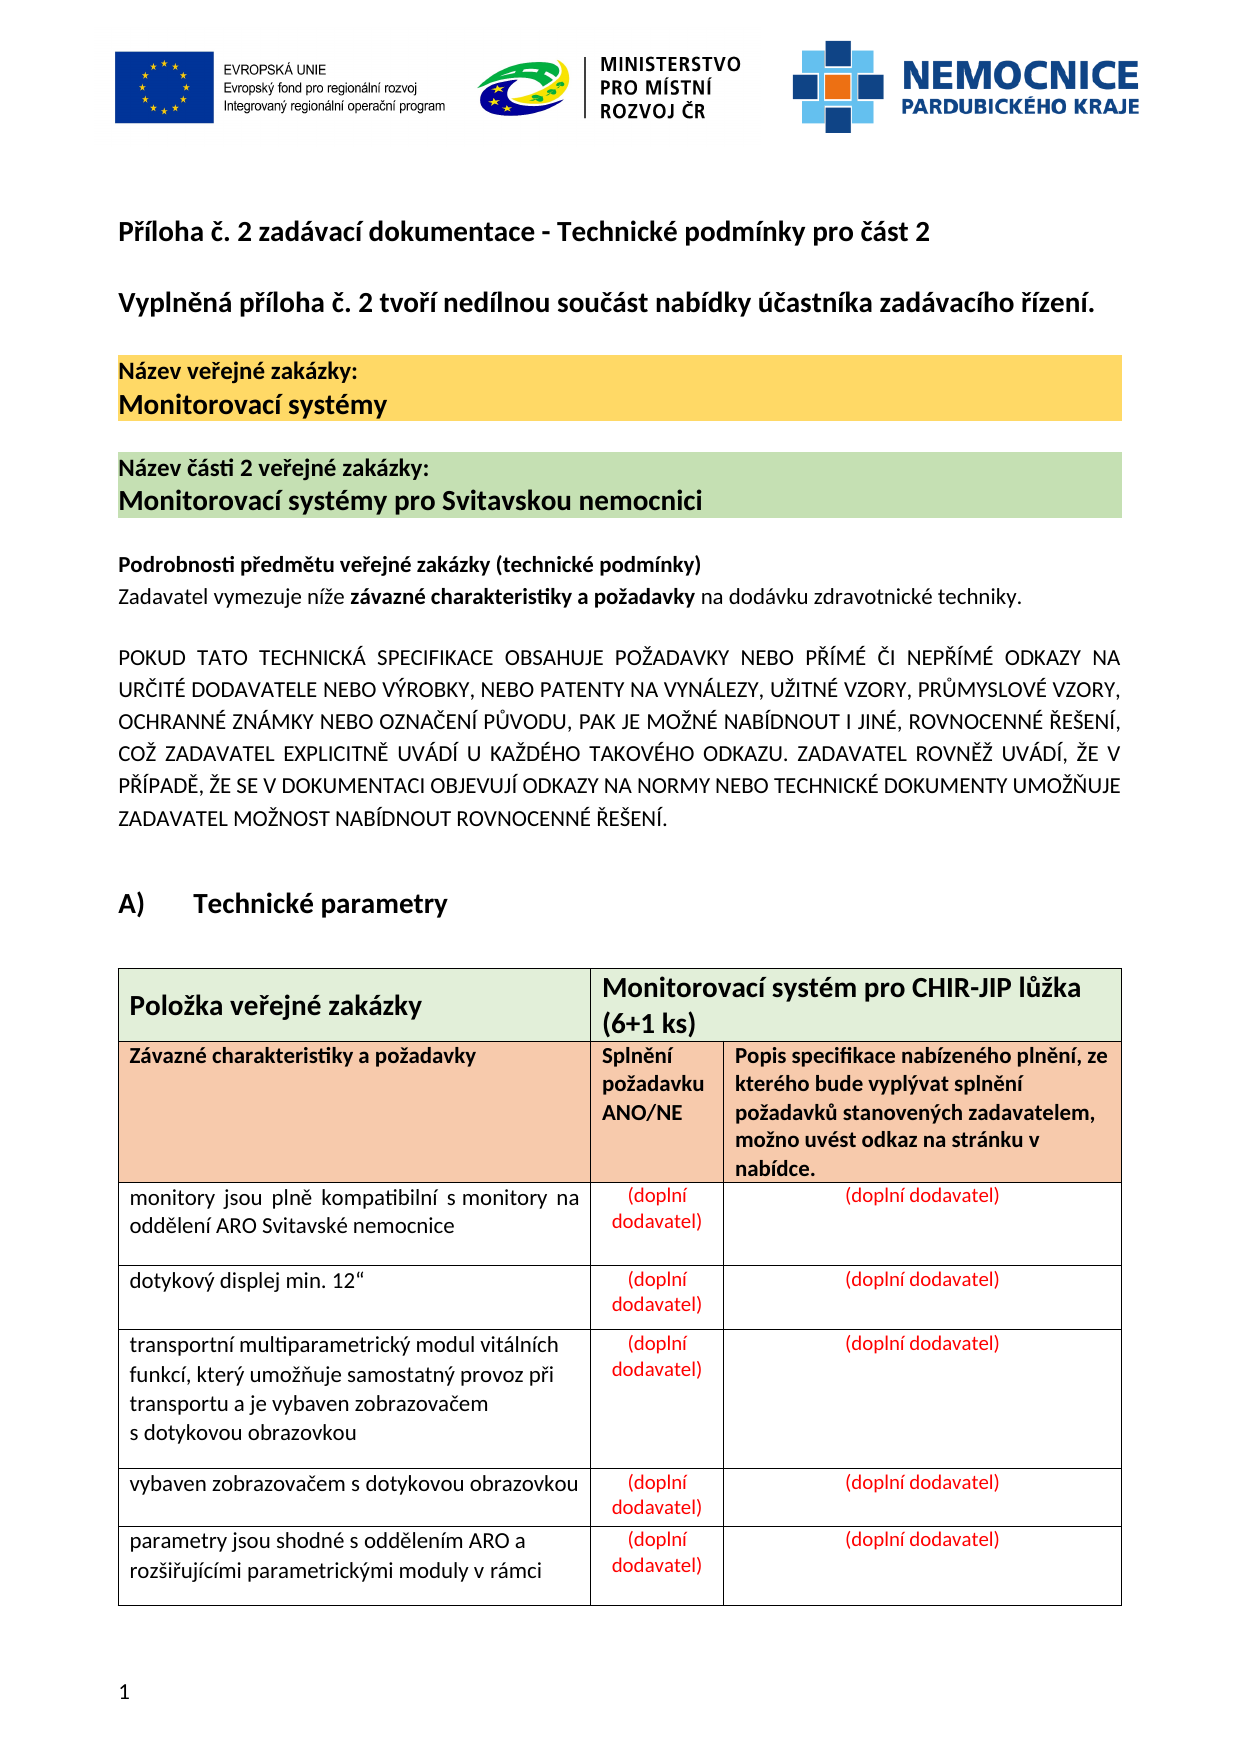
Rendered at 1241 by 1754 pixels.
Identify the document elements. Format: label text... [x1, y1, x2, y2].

text Vyplněná příloha č. 2 tvoří nedílnou součást nabídky účastníka zadávacího řízení. [118, 284, 1122, 320]
text Název části 2 veřejné zakázky: [118, 452, 1122, 482]
table_cell transportní multiparametrický modul vitálních funkcí, který umožňuje samostatný provoz při transportu a je vybaven zobrazovačem s dotykovou obrazovkou [119, 1330, 590, 1468]
table_cell dotykový displej min. 12“ [119, 1266, 590, 1329]
table_cell (doplní dodavatel) [591, 1266, 723, 1329]
table_cell Popis specifikace nabízeného plnění, ze kterého bude vyplývat splnění požadavků stanovených zadavatelem, možno uvést odkaz na stránku v nabídce. [724, 1042, 1121, 1182]
table_cell (doplní dodavatel) [724, 1266, 1121, 1329]
text Zadavatel vymezuje níže závazné charakteristiky a požadavky na dodávku zdravotnické techniky. [118, 582, 1122, 611]
text POKUD TATO TECHNICKÁ SPECIFIKACE OBSAHUJE POŽADAVKY NEBO PŘÍMÉ ČI NEPŘÍMÉ ODKAZY NA URČITÉ DODAVATELE NEBO VÝROBKY, NEBO PATENTY NA VYNÁLEZY, UŽITNÉ VZORY, PRŮMYSLOVÉ VZORY, OCHRANNÉ ZNÁMKY NEBO OZNAČENÍ PŮVODU, PAK JE MOŽNÉ NABÍDNOUT I JINÉ, ROVNOCENNÉ ŘEŠENÍ, COŽ ZADAVATEL EXPLICITNĚ UVÁDÍ U KAŽDÉHO TAKOVÉHO ODKAZU. ZADAVATEL ROVNĚŽ UVÁDÍ, ŽE V PŘÍPADĚ, ŽE SE V DOKUMENTACI OBJEVUJÍ ODKAZY NA NORMY NEBO TECHNICKÉ DOKUMENTY UMOŽŇUJE ZADAVATEL MOŽNOST NABÍDNOUT ROVNOCENNÉ ŘEŠENÍ. [118, 643, 1122, 832]
subtitle Technické parametry [118, 885, 1122, 920]
text Monitorovací systémy pro Svitavskou nemocnici [118, 482, 1122, 518]
table_cell (doplní dodavatel) [724, 1469, 1121, 1526]
table_cell monitory jsou plně kompatibilní s monitory na oddělení ARO Svitavské nemocnice [119, 1183, 590, 1265]
table_cell (doplní dodavatel) [724, 1183, 1121, 1265]
table_cell (doplní dodavatel) [724, 1527, 1121, 1605]
table_cell (doplní dodavatel) [591, 1183, 723, 1265]
picture [93, 27, 762, 147]
table_cell (doplní dodavatel) [591, 1527, 723, 1605]
text Podrobnosti předmětu veřejné zakázky (technické podmínky) [118, 550, 1122, 578]
table_cell vybaven zobrazovačem s dotykovou obrazovkou [119, 1469, 590, 1526]
picture [791, 39, 1139, 134]
text Název veřejné zakázky: [118, 355, 1122, 386]
table_cell Splnění požadavku ANO/NE [591, 1042, 723, 1182]
table_header Položka veřejné zakázky [119, 969, 590, 1041]
table_cell (doplní dodavatel) [724, 1330, 1121, 1468]
text Monitorovací systémy [118, 386, 1122, 421]
table_cell Závazné charakteristiky a požadavky [119, 1042, 590, 1182]
table_header Monitorovací systém pro CHIR-JIP lůžka (6+1 ks) [591, 969, 1121, 1041]
table_cell (doplní dodavatel) [591, 1469, 723, 1526]
table_cell (doplní dodavatel) [591, 1330, 723, 1468]
text Příloha č. 2 zadávací dokumentace - Technické podmínky pro část 2 [118, 213, 1122, 248]
